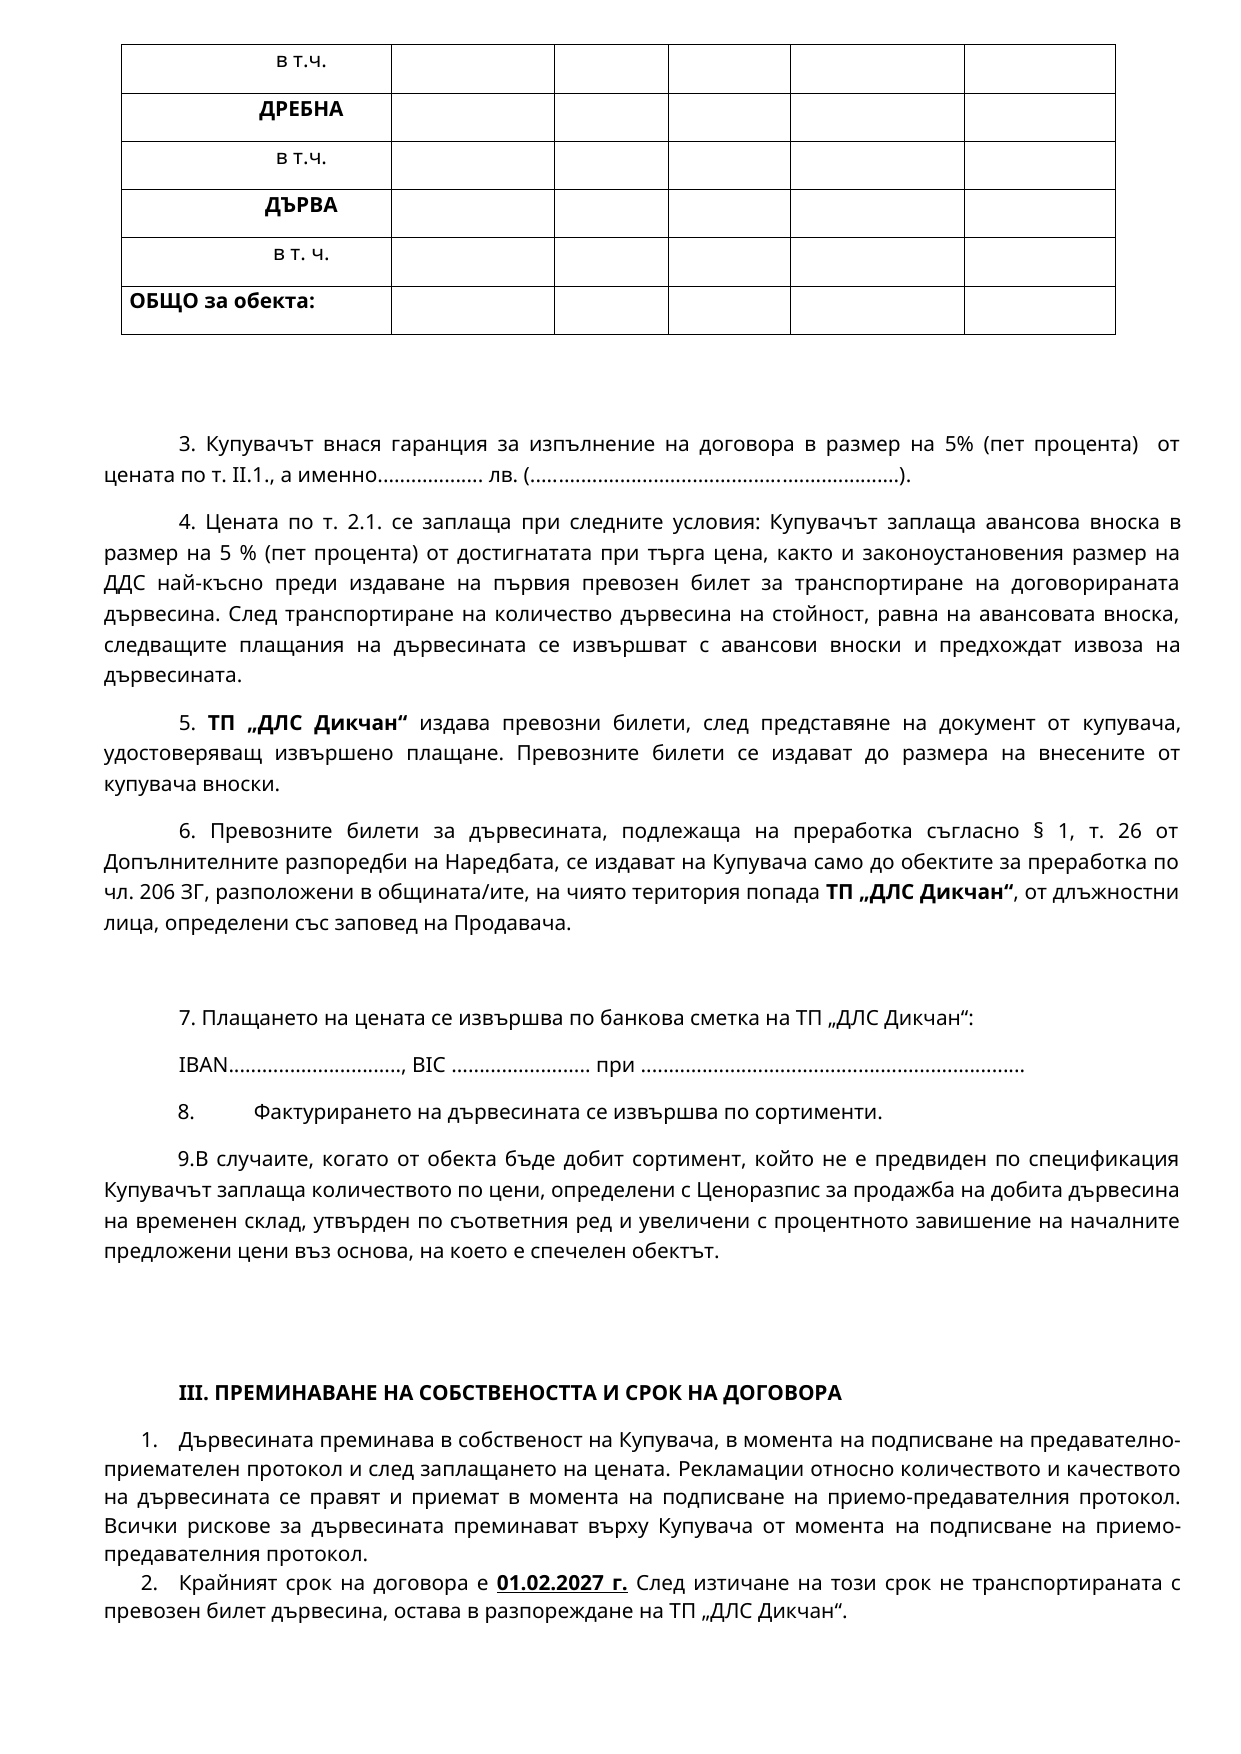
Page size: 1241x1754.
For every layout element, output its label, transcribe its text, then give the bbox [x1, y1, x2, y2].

table_cell [392, 45, 554, 93]
table_cell [669, 142, 790, 189]
table_cell [791, 142, 964, 189]
table_cell [791, 94, 964, 141]
table_cell [392, 287, 554, 334]
text 4. Цената по т. 2.1. се заплаща при следните условия: Купувачът заплаща авансова вноска в размер на 5 % (пет процента) от достигнатата при търга цена, както и законоустановения размер на ДДС най-късно преди издаване на първия превозен билет за транспортиране на договорираната дървесина. След транспортиране на количество дървесина на стойност, равна на авансовата вноска, следващите плащания на дървесината се извършват с авансови вноски и предхождат извоза на дървесината. [103, 507, 1181, 689]
table_cell [555, 190, 668, 237]
table_cell [965, 190, 1115, 237]
table_cell [392, 142, 554, 189]
table_cell ОБЩО за обекта: [122, 287, 391, 334]
table_cell [791, 238, 964, 286]
table_cell [791, 45, 964, 93]
table_cell [669, 94, 790, 141]
text IBAN..............................., BIC ......................... при ..................................................................... [103, 1050, 1181, 1078]
text 6. Превозните билети за дървесината, подлежаща на преработка съгласно § 1, т. 26 от Допълнителните разпоредби на Наредбата, се издават на Купувача само до обектите за преработка по чл. 206 ЗГ, разположени в общината/ите, на чиято територия попада ТП „ДЛС Дикчан“, от длъжностни лица, определени със заповед на Продавача. [103, 816, 1179, 937]
table_cell [555, 142, 668, 189]
text 5. ТП „ДЛС Дикчан“ издава превозни билети, след представяне на документ от купувача, удостоверяващ извършено плащане. Превозните билети се издават до размера на внесените от купувача вноски. [103, 708, 1181, 797]
table_cell ДРЕБНА [122, 94, 391, 141]
table_cell [669, 45, 790, 93]
table_cell ДЪРВА [122, 190, 391, 237]
table_cell [669, 238, 790, 286]
table_cell [555, 238, 668, 286]
table_cell [965, 94, 1115, 141]
table_cell в т.ч. [122, 142, 391, 189]
table_cell [555, 94, 668, 141]
text 7. Плащането на цената се извършва по банкова сметка на ТП „ДЛС Дикчан“: [103, 1003, 1181, 1031]
text III. ПРЕМИНАВАНЕ НА СОБСТВЕНОСТТА И СРОК НА ДОГОВОРА [103, 1378, 1181, 1407]
table_cell [392, 94, 554, 141]
table_cell [669, 287, 790, 334]
text 8. Фактурирането на дървесината се извършва по сортименти. [141, 1097, 1181, 1126]
text 9.В случаите, когато от обекта бъде добит сортимент, който не е предвиден по спецификация Купувачът заплаща количеството по цени, определени с Ценоразпис за продажба на добита дървесина на временен склад, утвърден по съответния ред и увеличени с процентното завишение на началните предложени цени въз основа, на което е спечелен обектът. [103, 1144, 1181, 1265]
table_cell [555, 287, 668, 334]
table_cell [669, 190, 790, 237]
table_cell в т.ч. [122, 45, 391, 93]
table_cell [965, 142, 1115, 189]
table_cell [555, 45, 668, 93]
table_cell [965, 45, 1115, 93]
list Дървесината преминава в собственост на Купувача, в момента на подписване на предавателно-приемателен протокол и след заплащането на цената. Рекламации относно количеството и качеството на дървесината се правят и приемат в момента на подписване на приемо-предавателния протокол. Всички рискове за дървесината преминават върху Купувача от момента на подписване на приемо-предавателния протокол. [103, 1426, 1181, 1568]
table_cell [791, 287, 964, 334]
table_cell в т. ч. [122, 238, 391, 286]
table_cell [965, 238, 1115, 286]
list Крайният срок на договора е 01.02.2027 г. След изтичане на този срок не транспортираната с превозен билет дървесина, остава в разпореждане на ТП „ДЛС Дикчан“. [103, 1568, 1181, 1625]
table_cell [392, 238, 554, 286]
text 3. Купувачът внася гаранция за изпълнение на договора в размер на 5% (пет процента) от цената по т. II.1., а именно................... лв. (..................................................................). [103, 429, 1181, 488]
table_cell [791, 190, 964, 237]
table_cell [965, 287, 1115, 334]
table_cell [392, 190, 554, 237]
